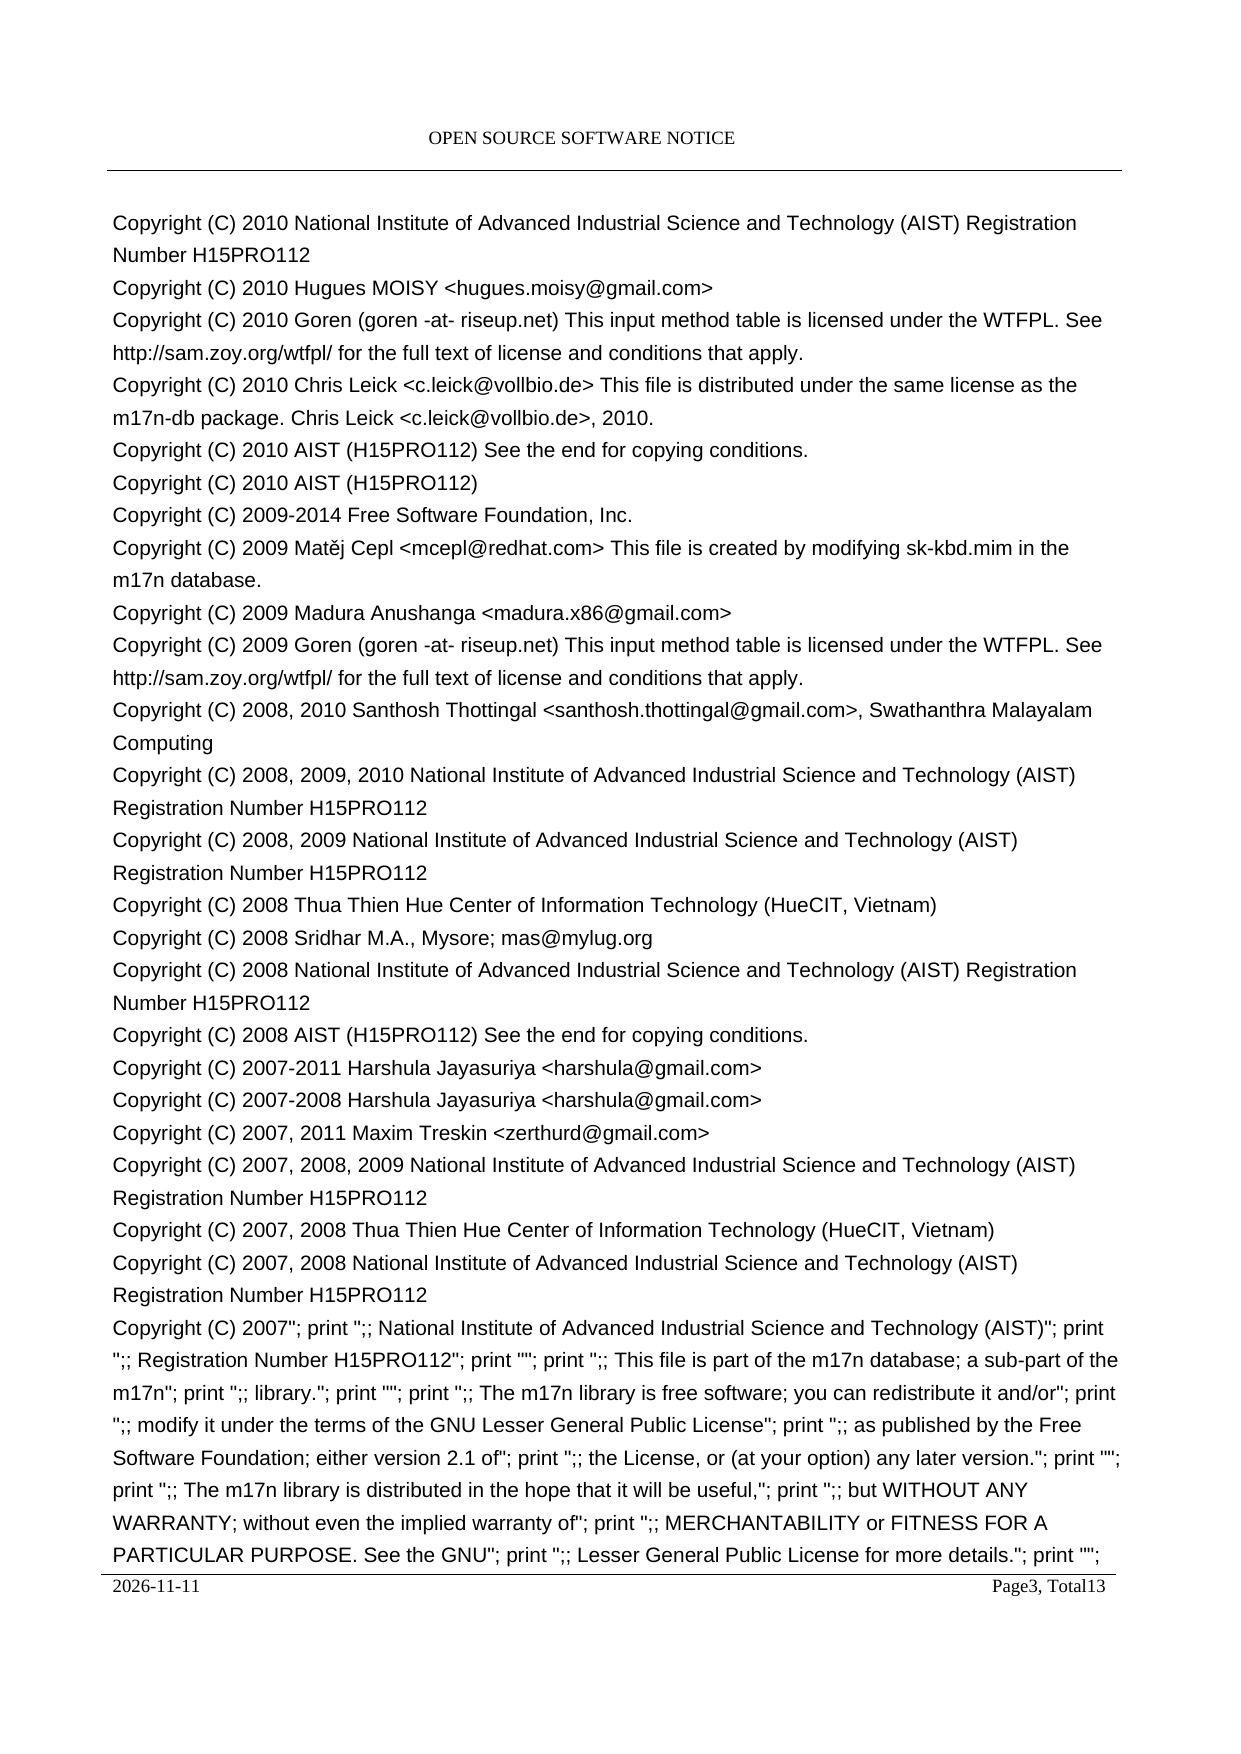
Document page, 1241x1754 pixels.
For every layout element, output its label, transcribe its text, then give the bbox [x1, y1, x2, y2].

text Copyright (C) 2008 National Institute of Advanced Industrial Science and Technology (AIST) Registration Number H15PRO112 [112, 954, 1128, 1019]
text Copyright (C) 2008 Thua Thien Hue Center of Information Technology (HueCIT, Vietnam) [112, 889, 1128, 921]
text Copyright (C) 2008, 2010 Santhosh Thottingal <santhosh.thottingal@gmail.com>, Swathanthra Malayalam Computing [112, 694, 1128, 759]
text Copyright (C) 2008, 2009, 2010 National Institute of Advanced Industrial Science and Technology (AIST) Registration Number H15PRO112 [112, 759, 1128, 824]
text Copyright (C) 2009 Madura Anushanga <madura.x86@gmail.com> [112, 596, 1128, 629]
text Copyright (C) 2009 Matěj Cepl <mcepl@redhat.com> This file is created by modifying sk-kbd.mim in the m17n database. [112, 531, 1128, 596]
text Copyright (C) 2010 AIST (H15PRO112) See the end for copying conditions. [112, 434, 1128, 466]
text Copyright (C) 2009-2014 Free Software Foundation, Inc. [112, 499, 1128, 531]
text Copyright (C) 2010 AIST (H15PRO112) [112, 466, 1128, 499]
text Copyright (C) 2008 Sridhar M.A., Mysore; mas@mylug.org [112, 921, 1128, 954]
text Copyright (C) 2007-2011 Harshula Jayasuriya <harshula@gmail.com> [112, 1051, 1128, 1084]
text Copyright (C) 2010 Chris Leick <c.leick@vollbio.de> This file is distributed under the same license as the m17n-db package. Chris Leick <c.leick@vollbio.de>, 2010. [112, 369, 1128, 434]
text Copyright (C) 2008, 2009 National Institute of Advanced Industrial Science and Technology (AIST) Registration Number H15PRO112 [112, 824, 1128, 889]
text Copyright (C) 2010 National Institute of Advanced Industrial Science and Technology (AIST) Registration Number H15PRO112 [112, 206, 1128, 271]
text Copyright (C) 2007, 2011 Maxim Treskin <zerthurd@gmail.com> [112, 1116, 1128, 1149]
text Copyright (C) 2007, 2008, 2009 National Institute of Advanced Industrial Science and Technology (AIST) Registration Number H15PRO112 [112, 1149, 1128, 1214]
text Copyright (C) 2009 Goren (goren -at- riseup.net) This input method table is licensed under the WTFPL. See http://sam.zoy.org/wtfpl/ for the full text of license and conditions that apply. [112, 629, 1128, 694]
text Copyright (C) 2010 Hugues MOISY <hugues.moisy@gmail.com> [112, 271, 1128, 304]
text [112, 1311, 1128, 1571]
text Copyright (C) 2007-2008 Harshula Jayasuriya <harshula@gmail.com> [112, 1084, 1128, 1116]
text Copyright (C) 2007, 2008 National Institute of Advanced Industrial Science and Technology (AIST) Registration Number H15PRO112 [112, 1246, 1128, 1311]
text Copyright (C) 2007, 2008 Thua Thien Hue Center of Information Technology (HueCIT, Vietnam) [112, 1214, 1128, 1246]
text Copyright (C) 2008 AIST (H15PRO112) See the end for copying conditions. [112, 1019, 1128, 1051]
text Copyright (C) 2010 Goren (goren -at- riseup.net) This input method table is licensed under the WTFPL. See http://sam.zoy.org/wtfpl/ for the full text of license and conditions that apply. [112, 304, 1128, 369]
